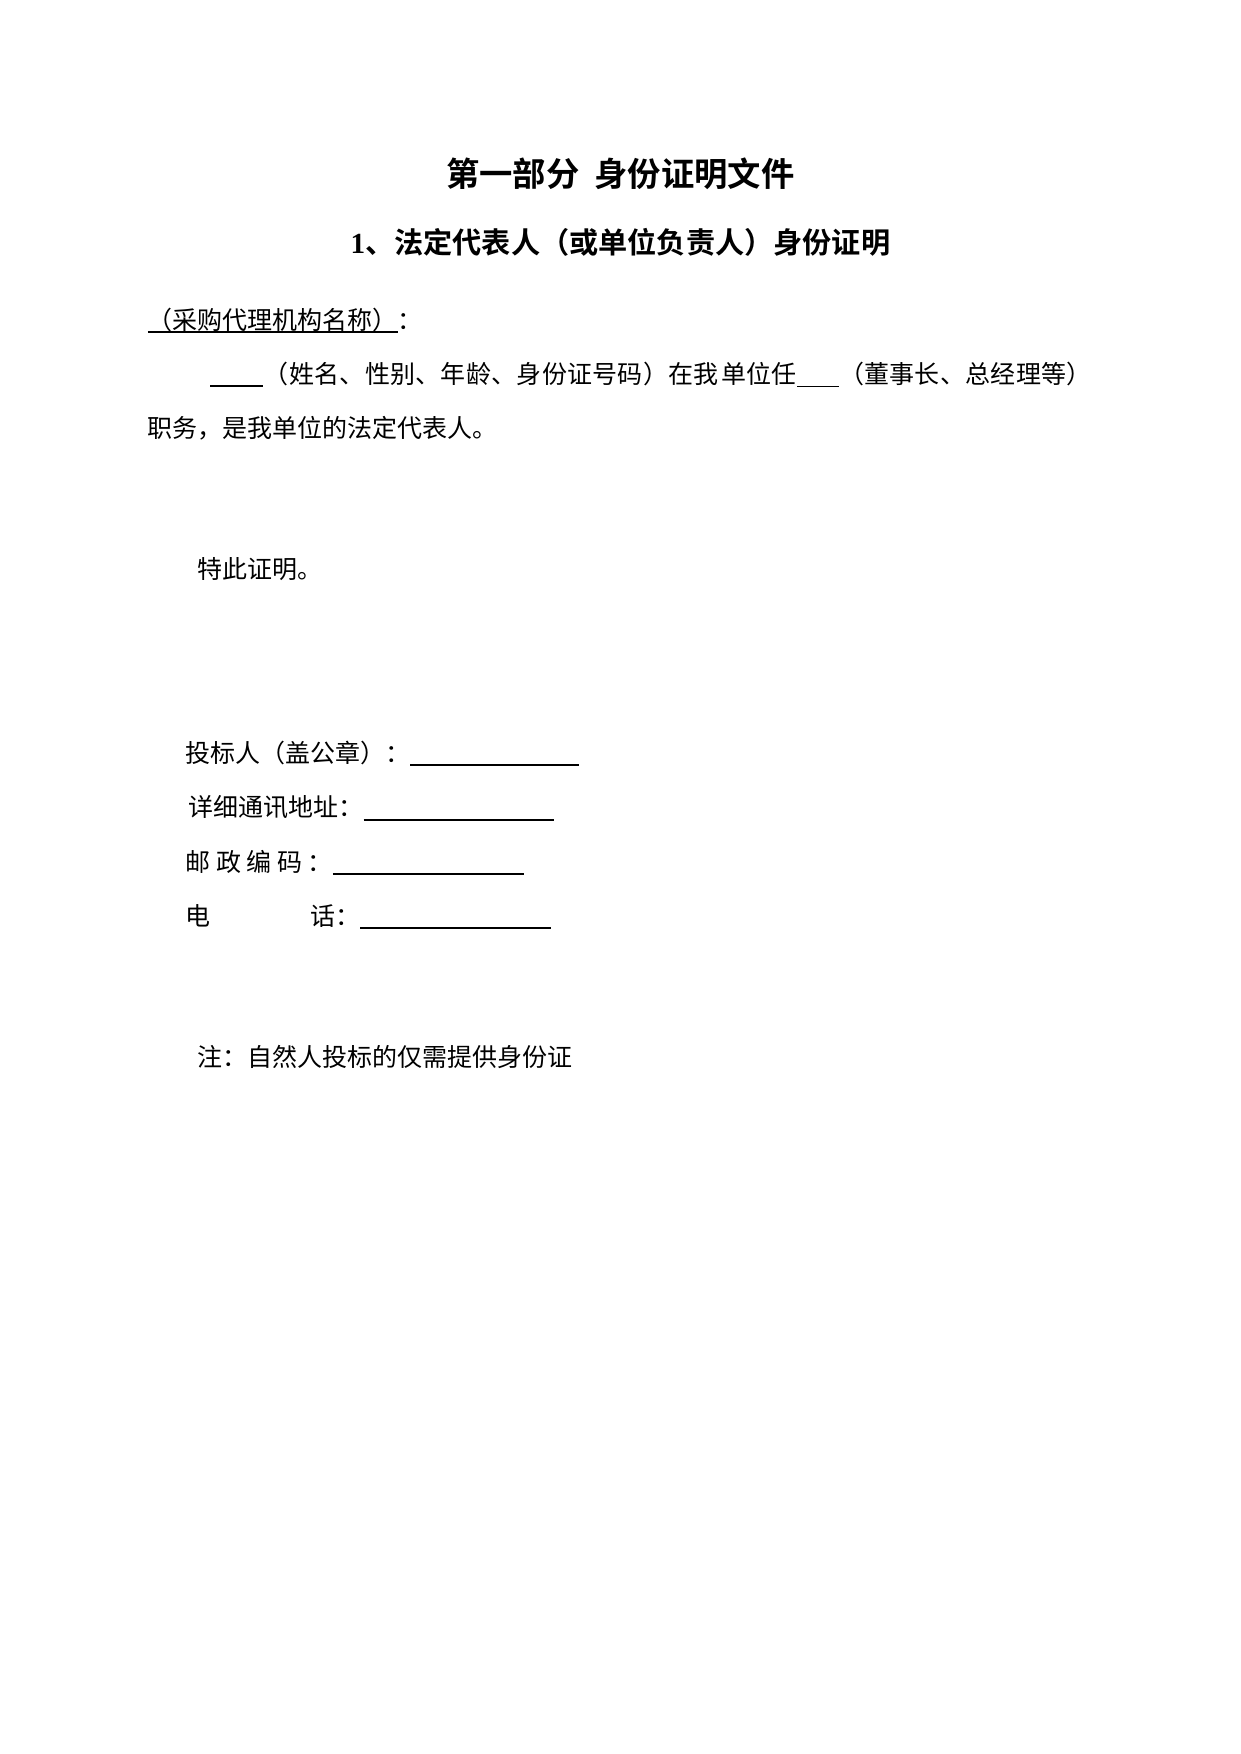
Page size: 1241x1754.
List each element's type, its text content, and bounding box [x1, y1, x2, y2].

text 注：自然人投标的仅需提供身份证 [148, 1037, 1092, 1073]
text （姓名、性别、年龄、身份证号码）在我单位任 （董事长、总经理等）职务，是我单位的法定代表人。 [148, 354, 1092, 445]
text 电 话： [148, 896, 1092, 933]
subtitle 第一部分 身份证明文件 [148, 148, 1092, 196]
text 详细通讯地址： [176, 788, 1092, 824]
text 1、法定代表人（或单位负责人）身份证明 [148, 220, 1092, 262]
text 特此证明。 [148, 549, 1092, 586]
text 邮 政 编 码 ： [148, 842, 1092, 878]
text 投标人（盖公章）： [91, 733, 1092, 769]
text （采购代理机构名称）： [148, 300, 1092, 336]
